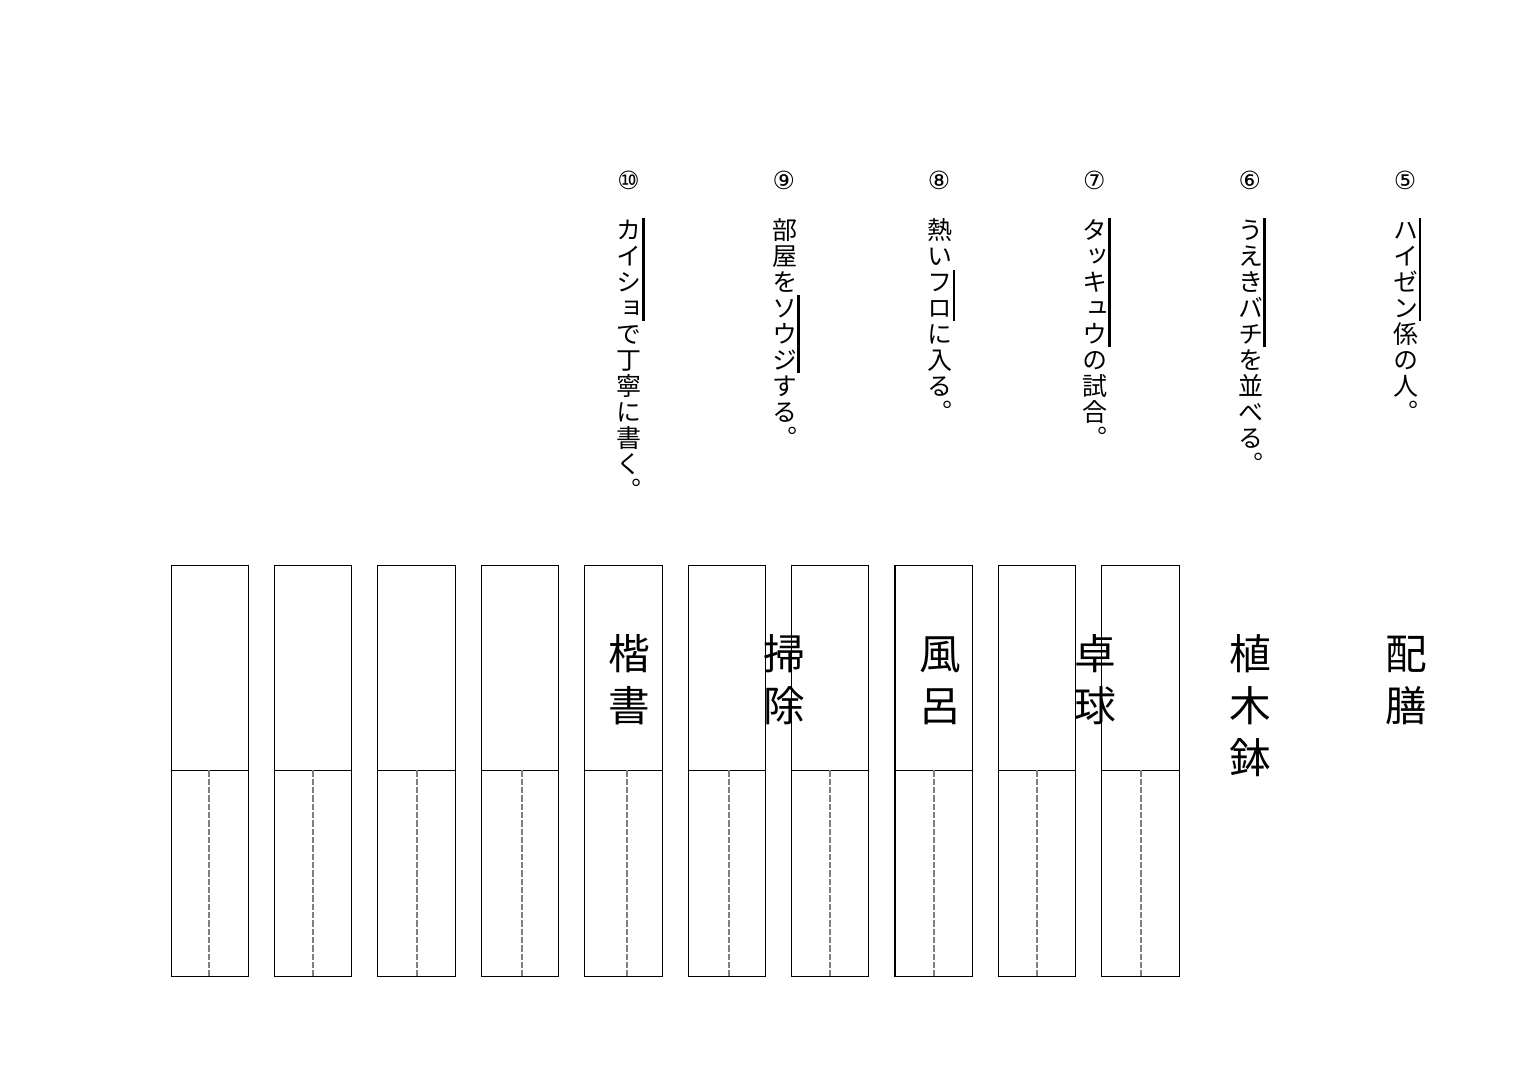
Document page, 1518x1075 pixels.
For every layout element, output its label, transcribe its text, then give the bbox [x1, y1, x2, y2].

text ⑩カイショで丁寧に書く。 楷書 [578, 166, 681, 969]
text ⑧熱いフロに入る。 風呂 [888, 166, 992, 969]
text ⑨部屋をソウジする。 掃除 [733, 166, 836, 969]
text ⑥うえきバチを並べる。 植木鉢 [1199, 166, 1302, 969]
text ⑦タッキュウの試合。 卓球 [1043, 166, 1147, 969]
text ⑤ハイゼン係の人。 配膳 [1354, 166, 1458, 969]
